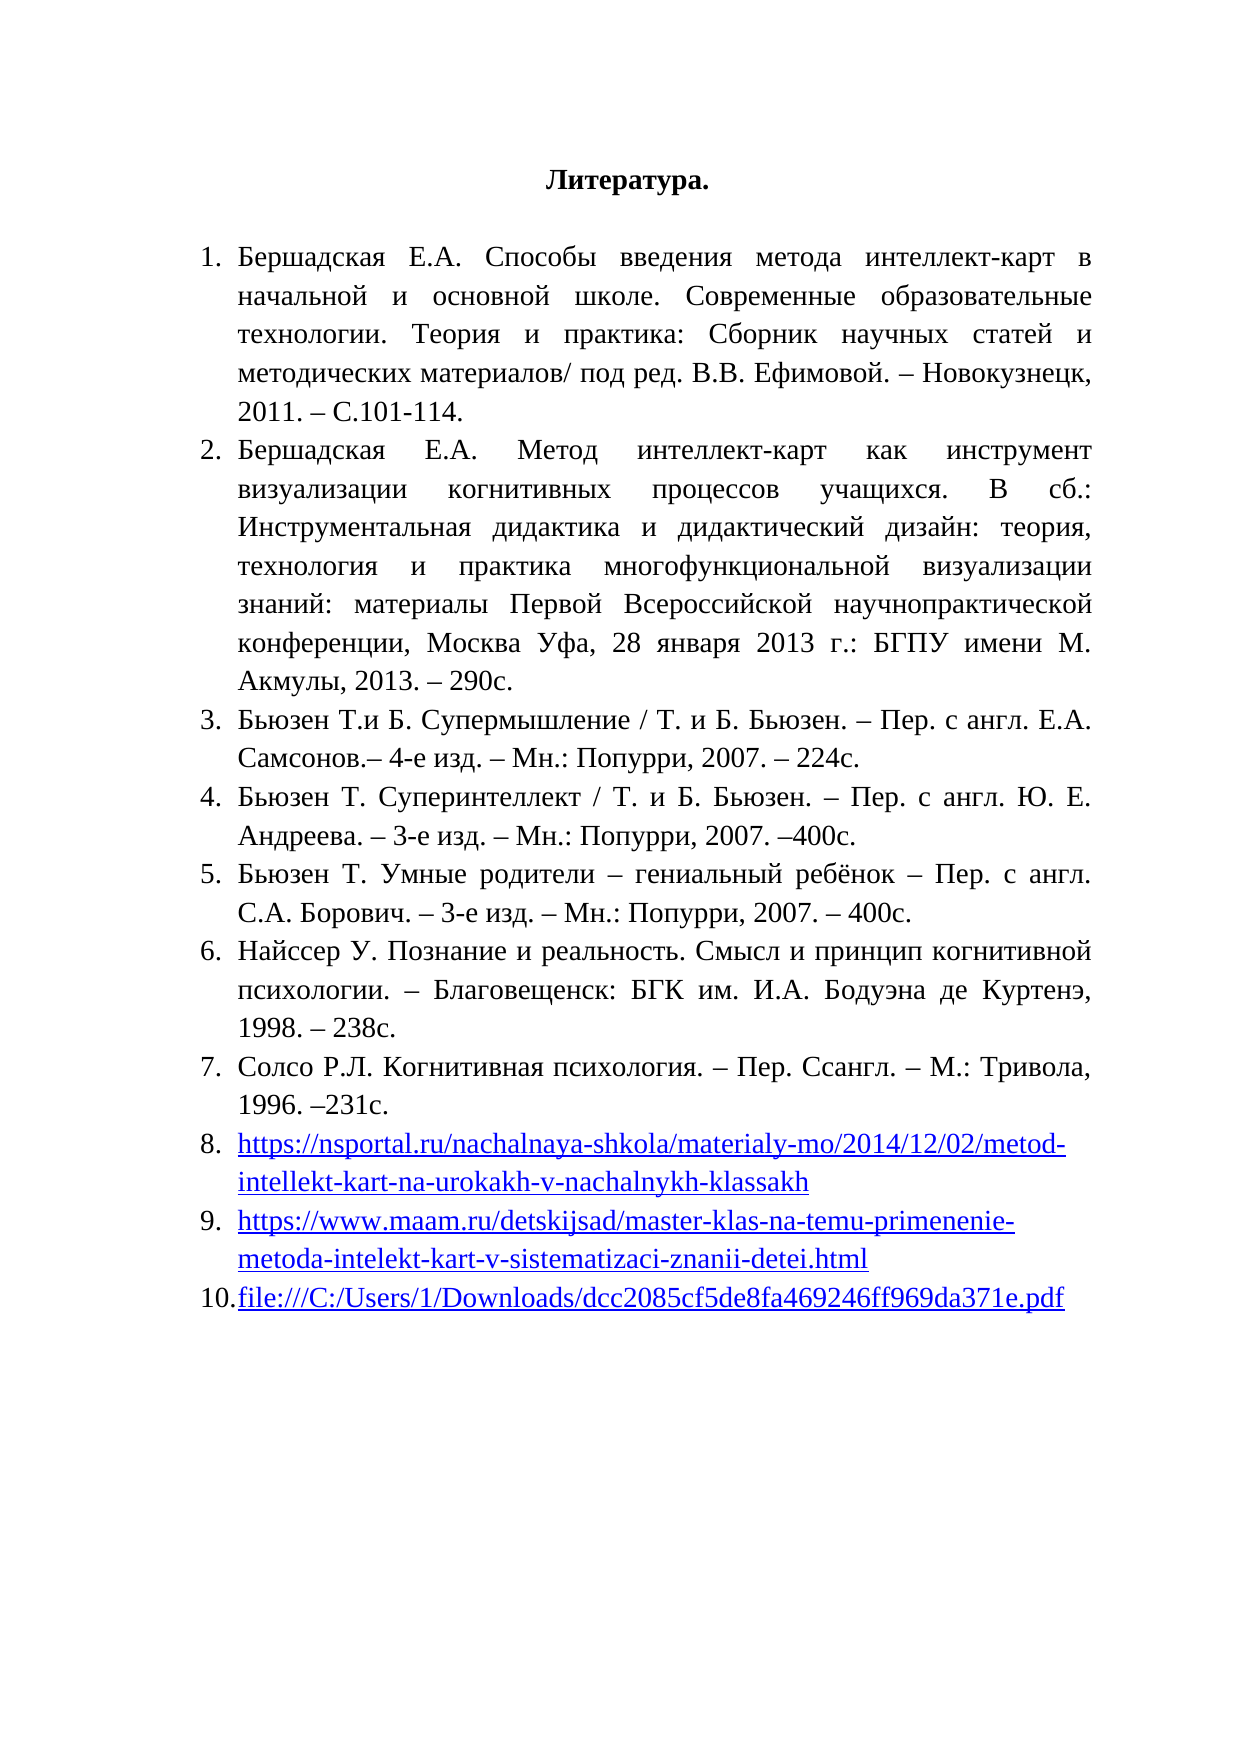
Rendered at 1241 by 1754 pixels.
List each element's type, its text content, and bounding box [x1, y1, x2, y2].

list https://nsportal.ru/nachalnaya-shkola/materialy-mo/2014/12/02/metod-intellekt-kart-na-urokakh-v-nachalnykh-klassakh [200, 1126, 1093, 1198]
list https://www.maam.ru/detskijsad/master-klas-na-temu-primenenie-metoda-intelekt-kart-v-sistematizaci-znanii-detei.html [200, 1203, 1093, 1275]
list Бершадская Е.А. Метод интеллект-карт как инструмент визуализации когнитивных процессов учащихся. В сб.: Инструментальная дидактика и дидактический дизайн: теория, технология и практика многофункциональной визуализации знаний: материалы Первой Всероссийской научнопрактической конференции, Москва Уфа, 28 января 2013 г.: БГПУ имени М. Акмулы, 2013. – 290с. [200, 432, 1093, 697]
list Бершадская Е.А. Способы введения метода интеллект-карт в начальной и основной школе. Современные образовательные технологии. Теория и практика: Сборник научных статей и методических материалов/ под ред. В.В. Ефимовой. – Новокузнецк, 2011. – С.101-114. [200, 239, 1093, 427]
list Солсо Р.Л. Когнитивная психология. – Пер. Ссангл. – М.: Тривола, 1996. –231с. [200, 1049, 1093, 1121]
list file:///C:/Users/1/Downloads/dcc2085cf5de8fa469246ff969da371e.pdf [200, 1280, 1093, 1314]
list Найссер У. Познание и реальность. Смысл и принцип когнитивной психологии. – Благовещенск: БГК им. И.А. Бодуэна де Куртенэ, 1998. – 238с. [200, 933, 1093, 1044]
list Бьюзен Т. Умные родители – гениальный ребёнок – Пер. с англ. С.А. Борович. – 3-е изд. – Мн.: Попурри, 2007. – 400с. [200, 856, 1093, 928]
list Бьюзен Т. Суперинтеллект / Т. и Б. Бьюзен. – Пер. с англ. Ю. Е. Андреева. – 3-е изд. – Мн.: Попурри, 2007. –400с. [200, 779, 1093, 851]
list Бьюзен Т.и Б. Супермышление / Т. и Б. Бьюзен. – Пер. с англ. Е.А. Самсонов.– 4-е изд. – Мн.: Попурри, 2007. – 224с. [200, 702, 1093, 774]
text Литература. [162, 162, 1093, 196]
